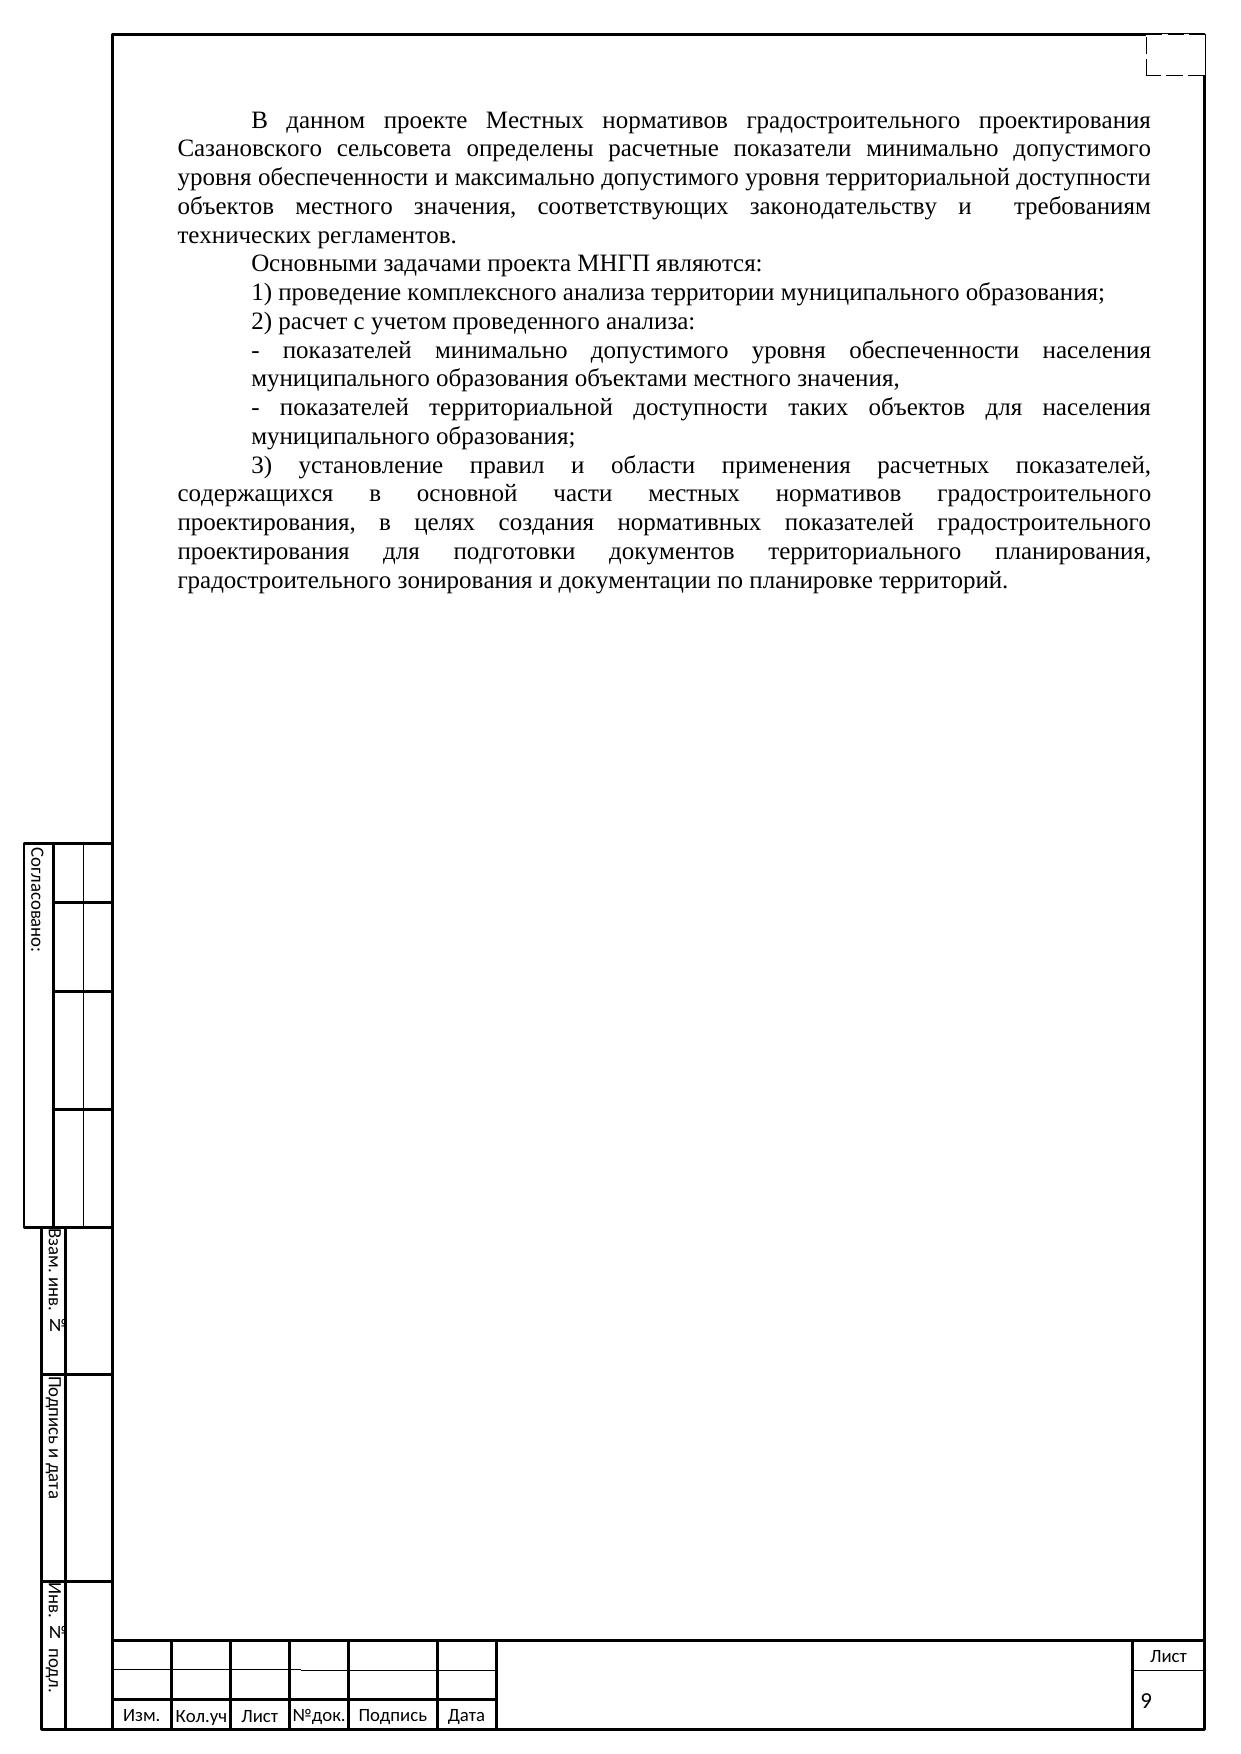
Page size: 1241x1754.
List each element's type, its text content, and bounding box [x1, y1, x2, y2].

text 3) установление правил и области применения расчетных показателей, содержащихся в основной части местных нормативов градостроительного проектирования, в целях создания нормативных показателей градостроительного проектирования для подготовки документов территориального планирования, градостроительного зонирования и документации по планировке территорий. [177, 450, 1152, 593]
text В данном проекте Местных нормативов градостроительного проектирования Сазановского сельсовета определены расчетные показатели минимально допустимого уровня обеспеченности и максимально допустимого уровня территориальной доступности объектов местного значения, соответствующих законодательству и требованиям технических регламентов. [177, 105, 1152, 248]
list - показателей территориальной доступности таких объектов для населения муниципального образования; [251, 392, 1152, 450]
list Основными задачами проекта МНГП являются: [177, 248, 1152, 277]
list 1) проведение комплексного анализа территории муниципального образования; [177, 277, 1152, 306]
list - показателей минимально допустимого уровня обеспеченности населения муниципального образования объектами местного значения, [251, 335, 1152, 392]
list 2) расчет с учетом проведенного анализа: [177, 306, 1152, 335]
